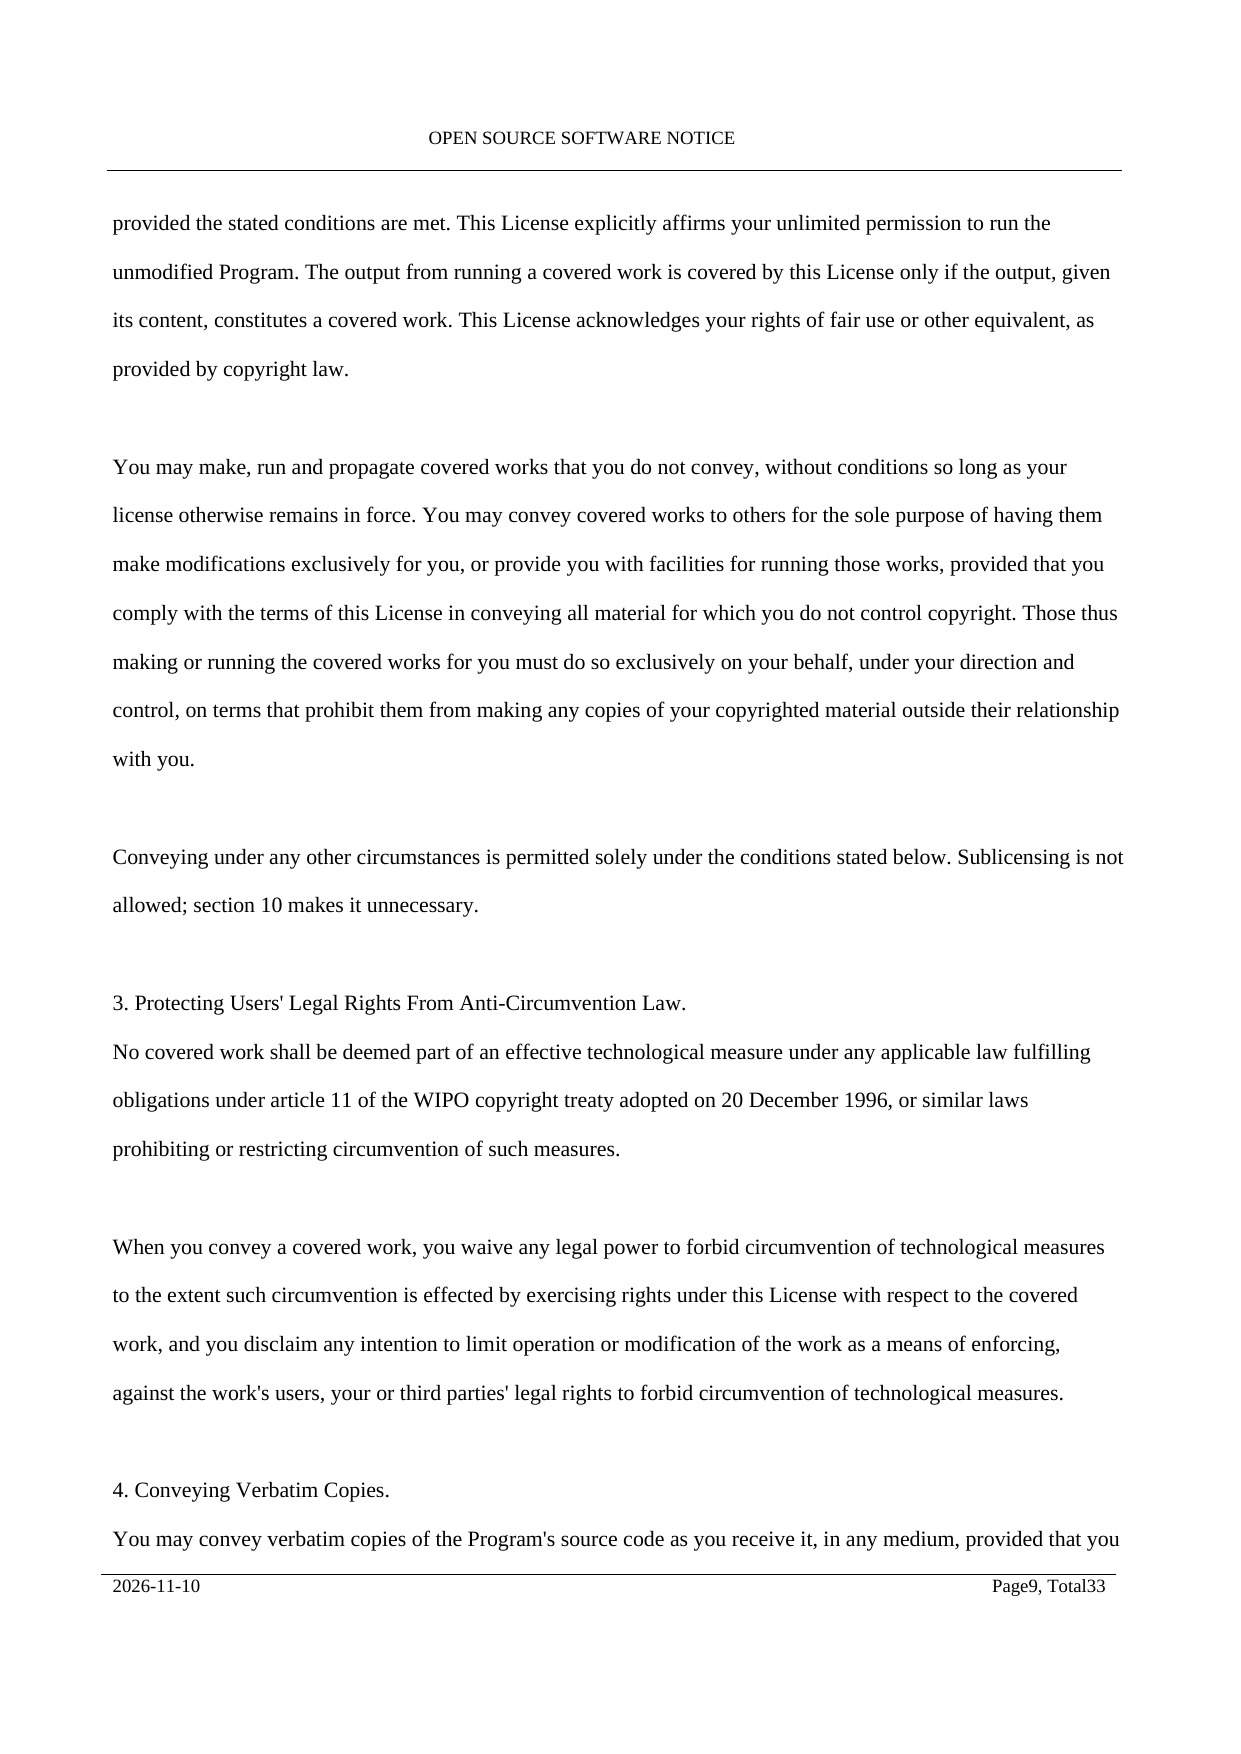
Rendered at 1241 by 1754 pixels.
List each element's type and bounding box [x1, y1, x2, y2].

text [112, 206, 1128, 1555]
